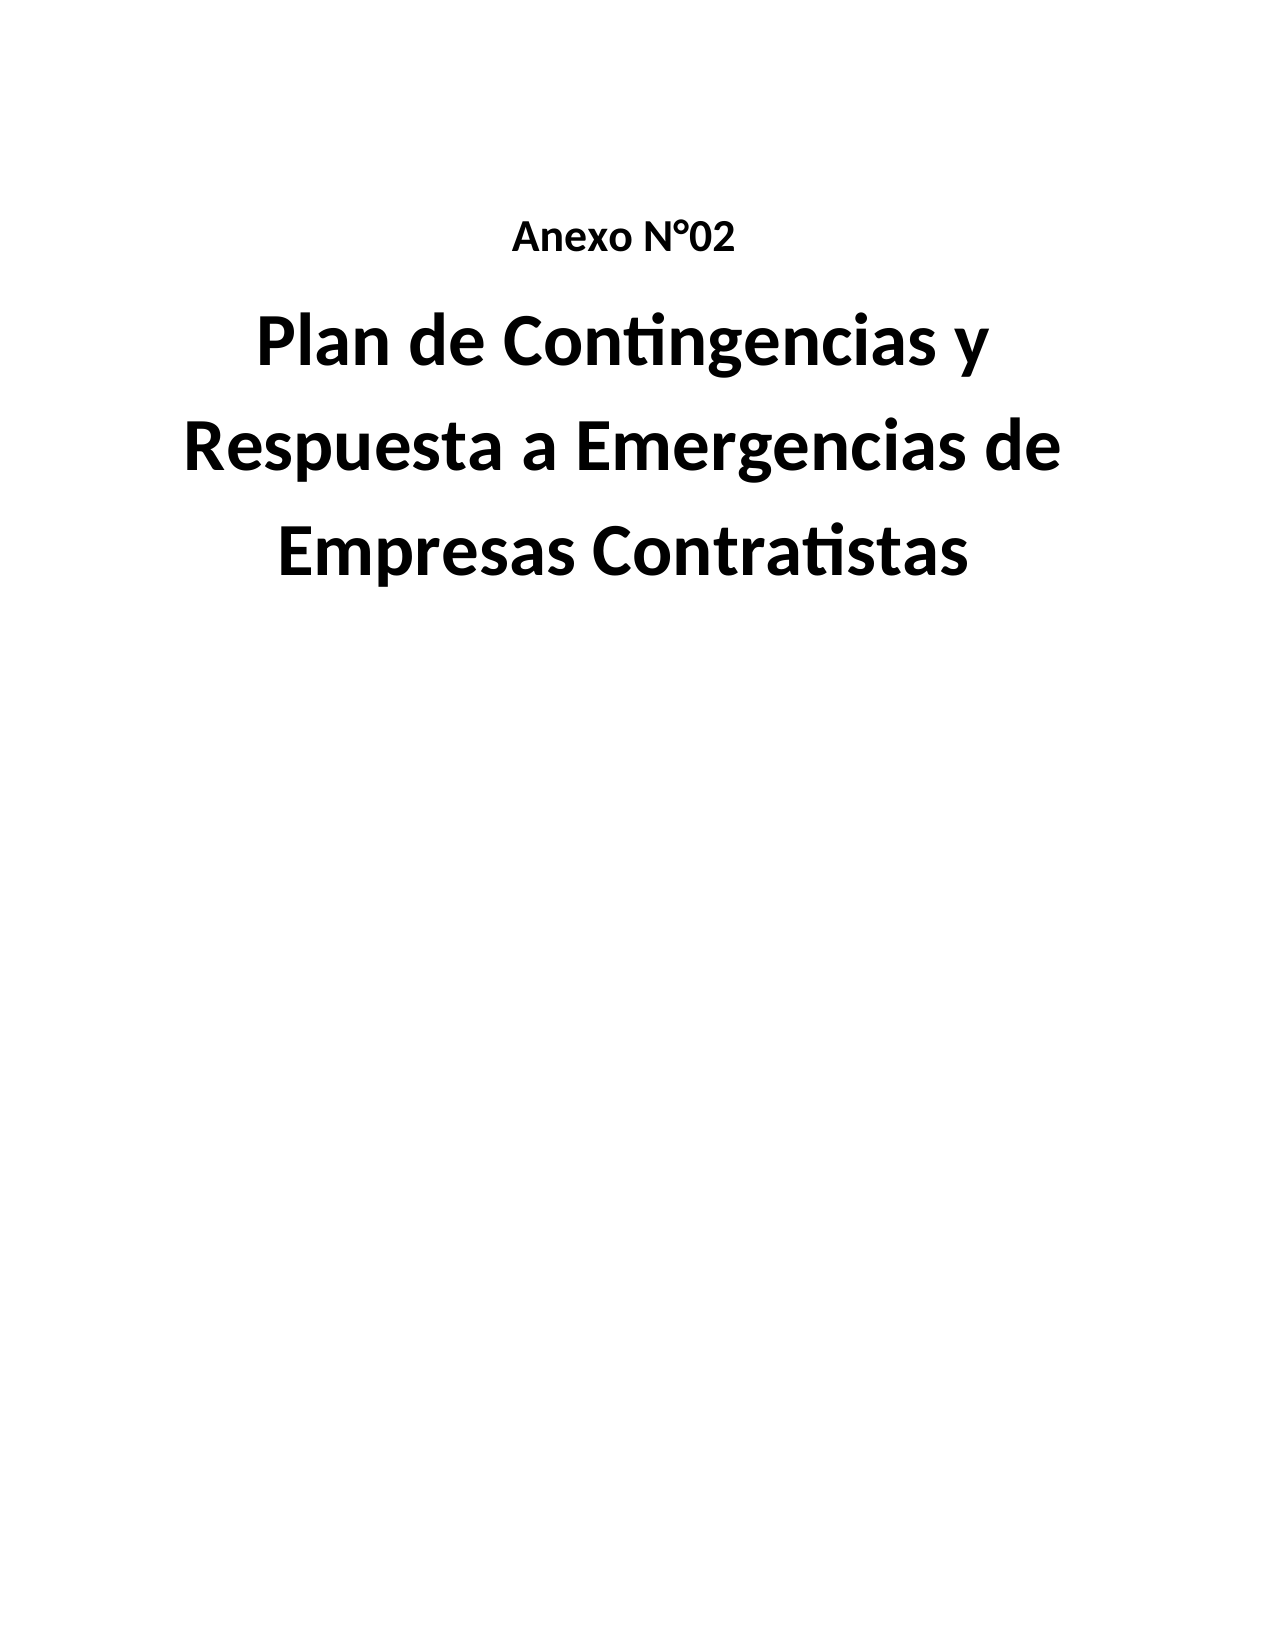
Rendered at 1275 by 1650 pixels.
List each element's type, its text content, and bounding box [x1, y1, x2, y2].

text Anexo N°02 [94, 207, 1153, 263]
text Plan de Contingencias y Respuesta a Emergencias de Empresas Contratistas [94, 292, 1153, 594]
